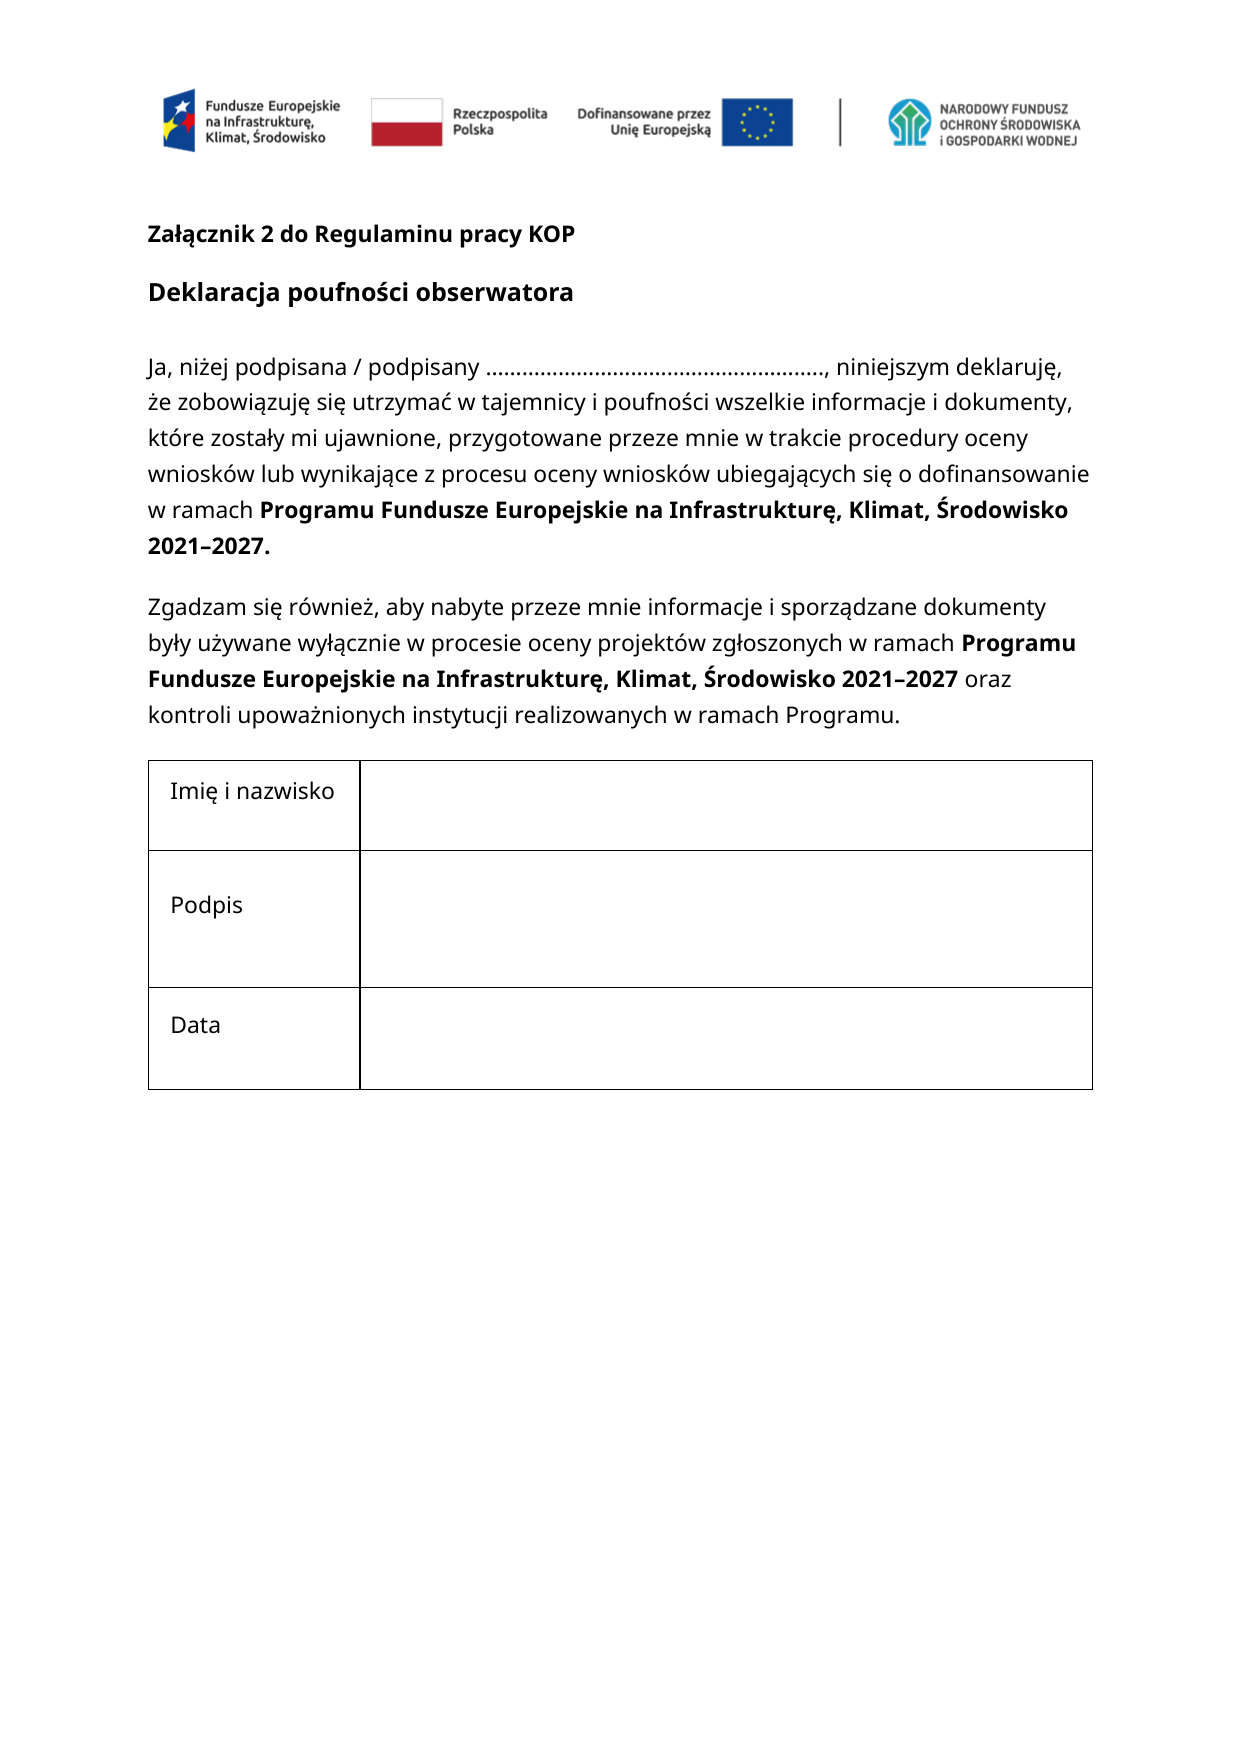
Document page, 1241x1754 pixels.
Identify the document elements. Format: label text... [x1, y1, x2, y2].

subtitle Deklaracja poufności obserwatora [148, 274, 1093, 308]
text Ja, niżej podpisana / podpisany ……………………………………………….., niniejszym deklaruję, że zobowiązuję się utrzymać w tajemnicy i poufności wszelkie informacje i dokumenty, które zostały mi ujawnione, przygotowane przeze mnie w trakcie procedury oceny wniosków lub wynikające z procesu oceny wniosków ubiegających się o dofinansowanie w ramach Programu Fundusze Europejskie na Infrastrukturę, Klimat, Środowisko 2021–2027. [148, 350, 1093, 561]
table_header [361, 761, 1092, 850]
table_cell [361, 988, 1092, 1089]
table_cell [361, 851, 1092, 987]
picture [147, 73, 1093, 168]
text Zgadzam się również, aby nabyte przeze mnie informacje i sporządzane dokumenty były używane wyłącznie w procesie oceny projektów zgłoszonych w ramach Programu Fundusze Europejskie na Infrastrukturę, Klimat, Środowisko 2021–2027 oraz kontroli upoważnionych instytucji realizowanych w ramach Programu. [148, 591, 1093, 730]
subtitle Załącznik 2 do Regulaminu pracy KOP [148, 218, 1093, 249]
table_header Imię i nazwisko [149, 761, 359, 850]
table_cell Data [149, 988, 359, 1089]
table_cell Podpis [149, 851, 359, 987]
